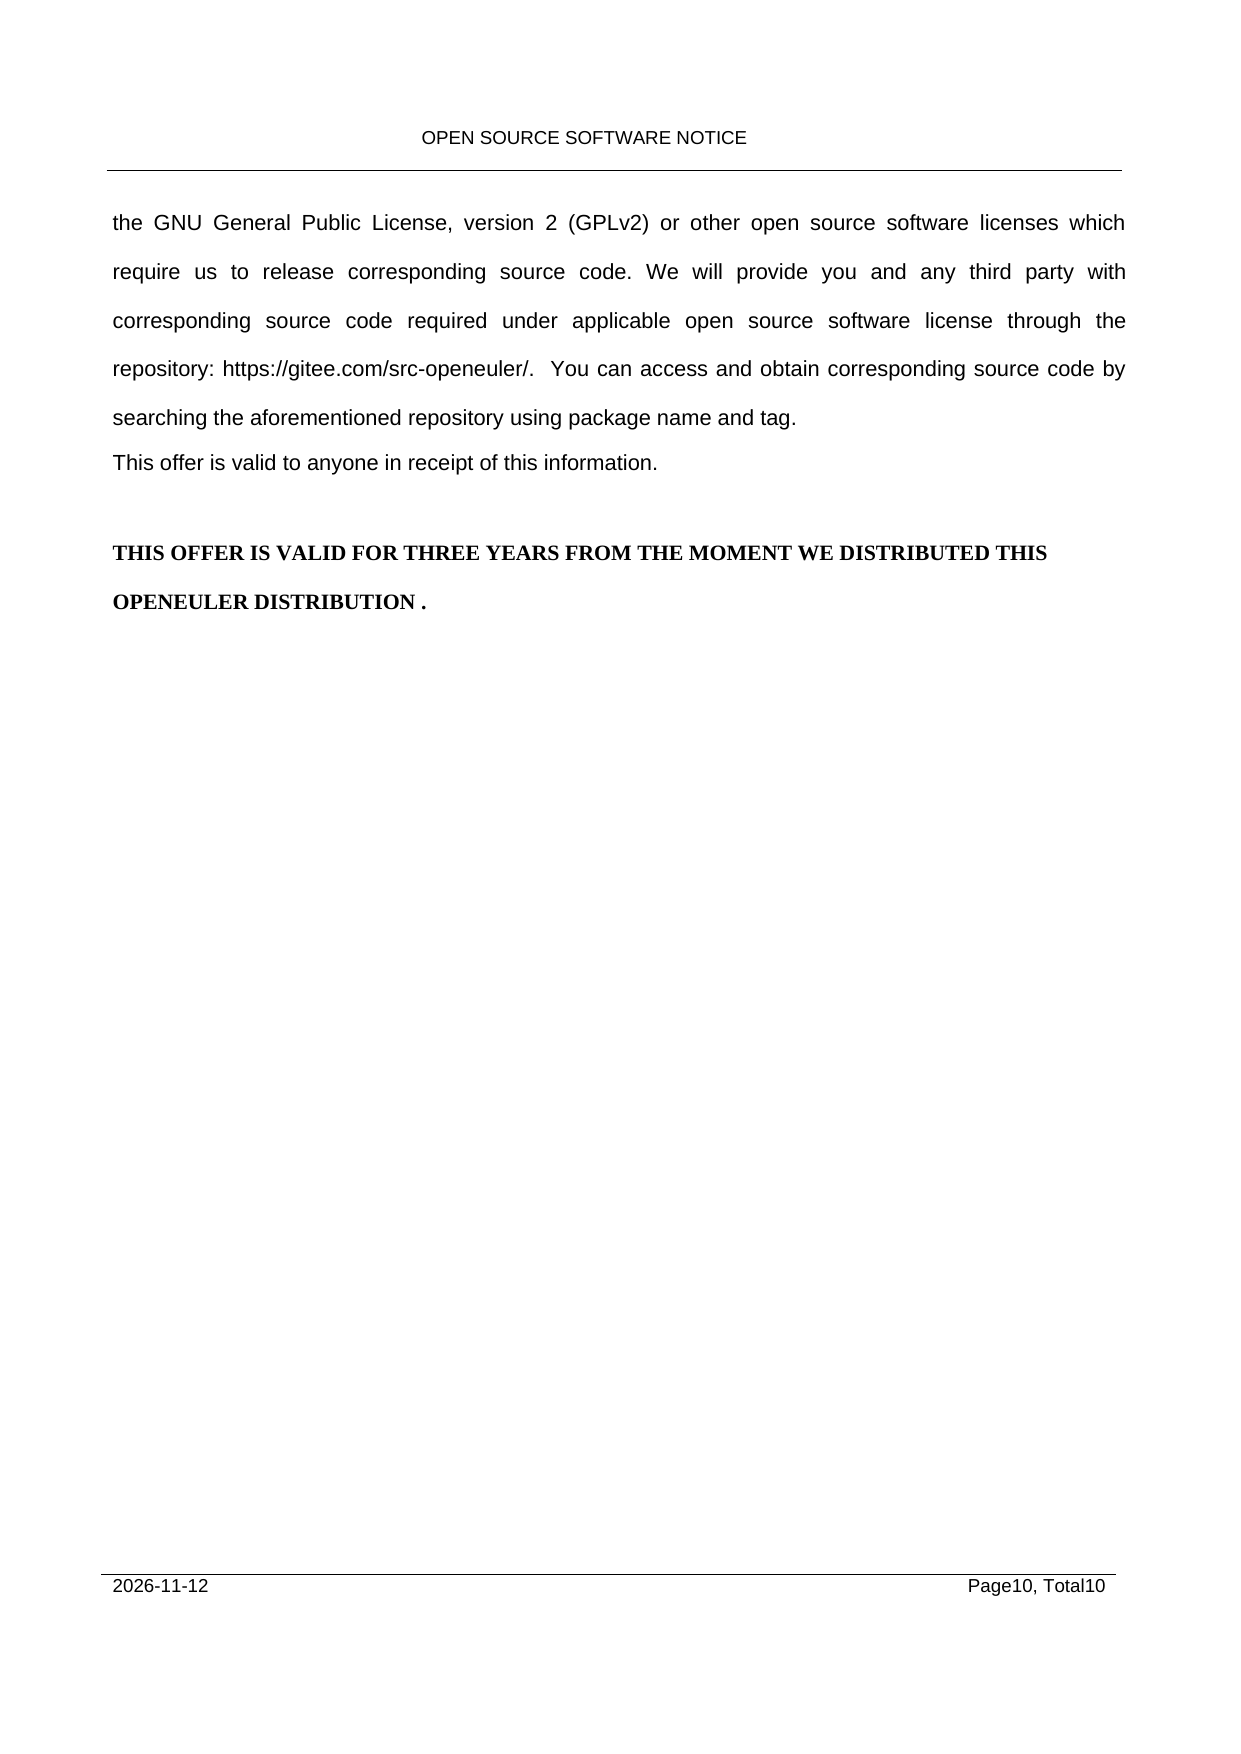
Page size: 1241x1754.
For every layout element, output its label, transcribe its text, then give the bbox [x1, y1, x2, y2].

text THIS OFFER IS VALID FOR THREE YEARS FROM THE MOMENT WE DISTRIBUTED THIS OPENEULER DISTRIBUTION . [112, 537, 1128, 618]
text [112, 206, 1128, 434]
text This offer is valid to anyone in receipt of this information. [112, 446, 1128, 479]
